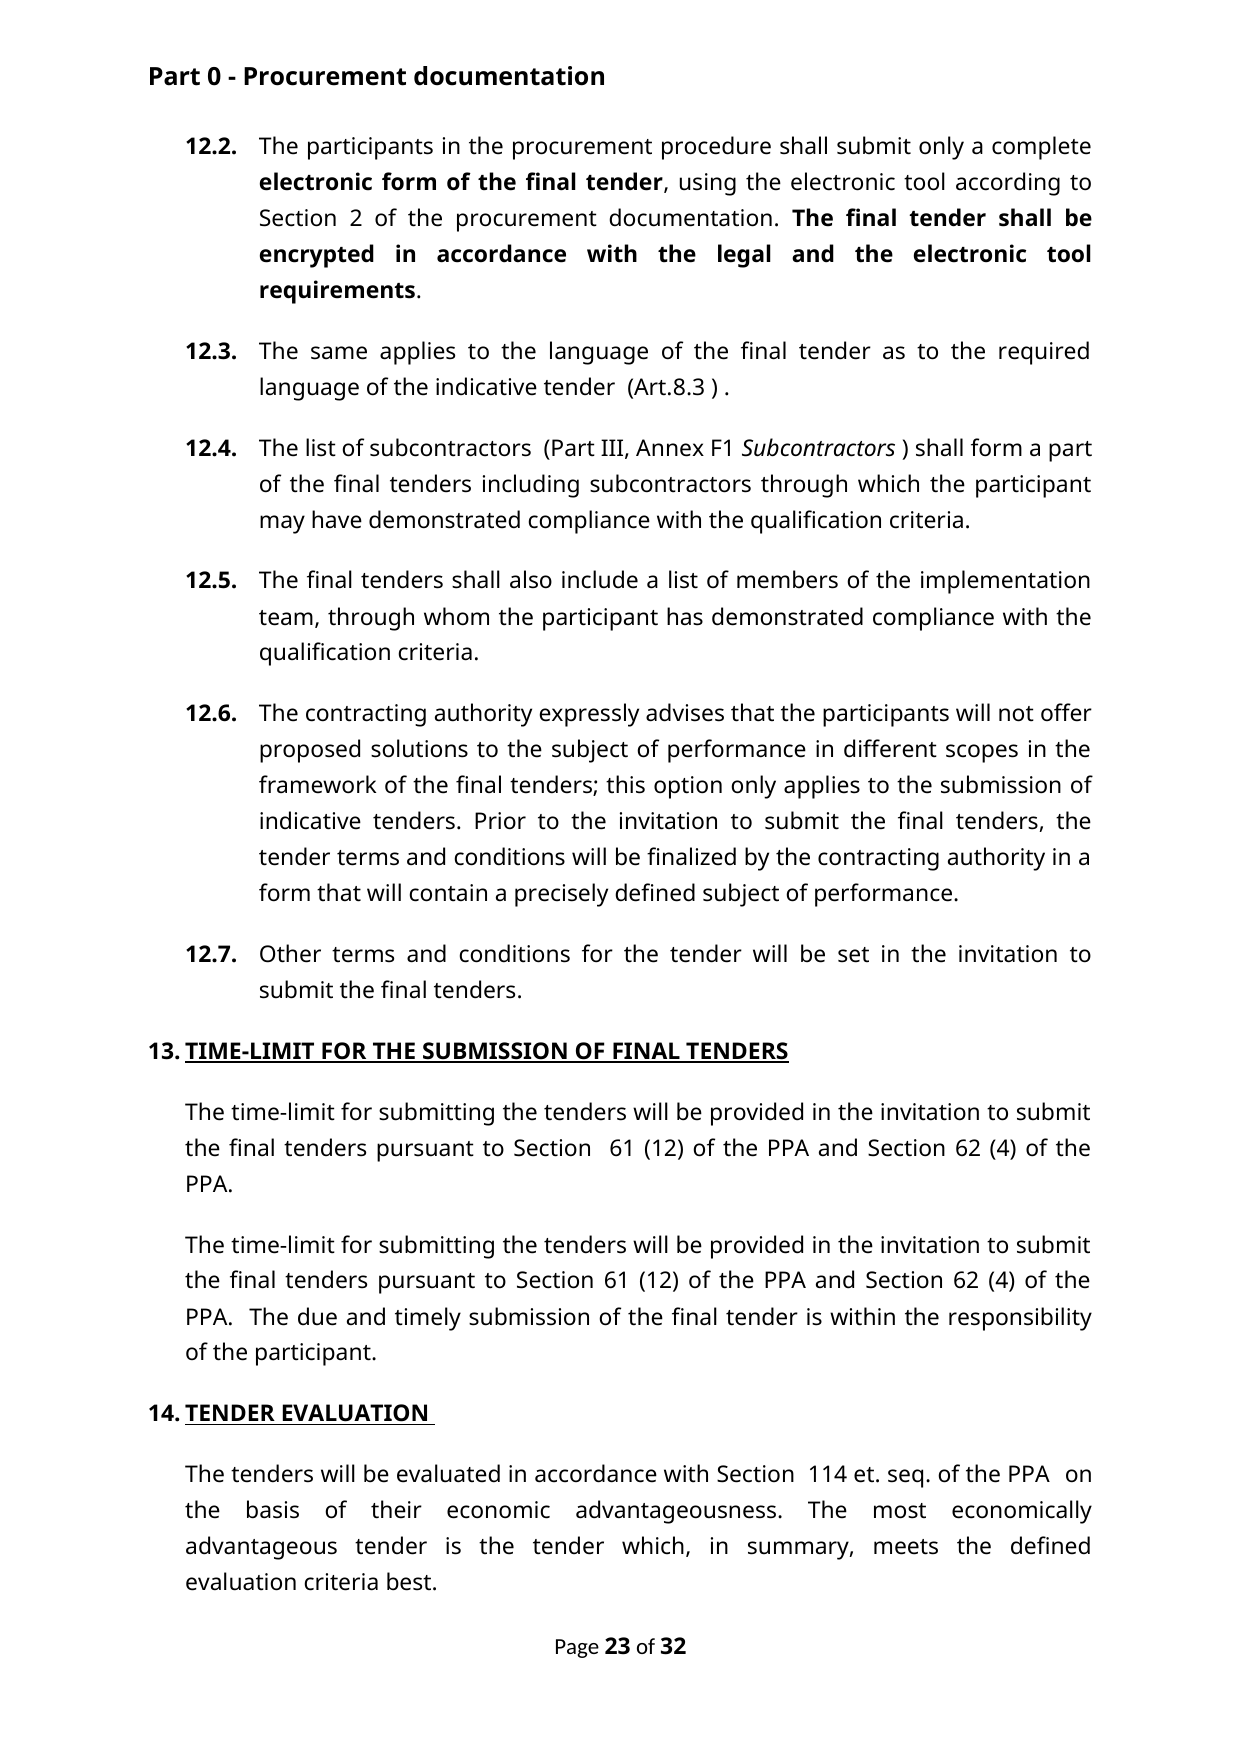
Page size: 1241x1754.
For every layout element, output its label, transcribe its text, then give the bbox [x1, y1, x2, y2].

subtitle The participants in the procurement procedure shall submit only a complete electronic form of the final tender, using the electronic tool according to Section 2 of the procurement documentation. The final tender shall be encrypted in accordance with the legal and the electronic tool requirements. [185, 130, 1092, 305]
subtitle TENDER EVALUATION [148, 1397, 1092, 1428]
text The tenders will be evaluated in accordance with Section 114 et. seq. of the PPA on the basis of their economic advantageousness. The most economically advantageous tender is the tender which, in summary, meets the defined evaluation criteria best. [185, 1458, 1092, 1597]
subtitle The contracting authority expressly advises that the participants will not offer proposed solutions to the subject of performance in different scopes in the framework of the final tenders; this option only applies to the submission of indicative tenders. Prior to the invitation to submit the final tenders, the tender terms and conditions will be finalized by the contracting authority in a form that will contain a precisely defined subject of performance. [185, 697, 1092, 908]
subtitle TIME-LIMIT FOR THE SUBMISSION OF FINAL TENDERS [148, 1035, 1092, 1066]
text The time-limit for submitting the tenders will be provided in the invitation to submit the final tenders pursuant to Section 61 (12) of the PPA and Section 62 (4) of the PPA. The due and timely submission of the final tender is within the responsibility of the participant. [185, 1228, 1092, 1368]
subtitle The same applies to the language of the final tender as to the required language of the indicative tender (Art.8.3 ) . [185, 335, 1092, 402]
text The time-limit for submitting the tenders will be provided in the invitation to submit the final tenders pursuant to Section 61 (12) of the PPA and Section 62 (4) of the PPA. [185, 1096, 1092, 1199]
subtitle The final tenders shall also include a list of members of the implementation team, through whom the participant has demonstrated compliance with the qualification criteria. [185, 564, 1092, 668]
subtitle The list of subcontractors (Part III, Annex F1 Subcontractors ) shall form a part of the final tenders including subcontractors through which the participant may have demonstrated compliance with the qualification criteria. [185, 432, 1092, 535]
subtitle Other terms and conditions for the tender will be set in the invitation to submit the final tenders. [185, 938, 1092, 1005]
